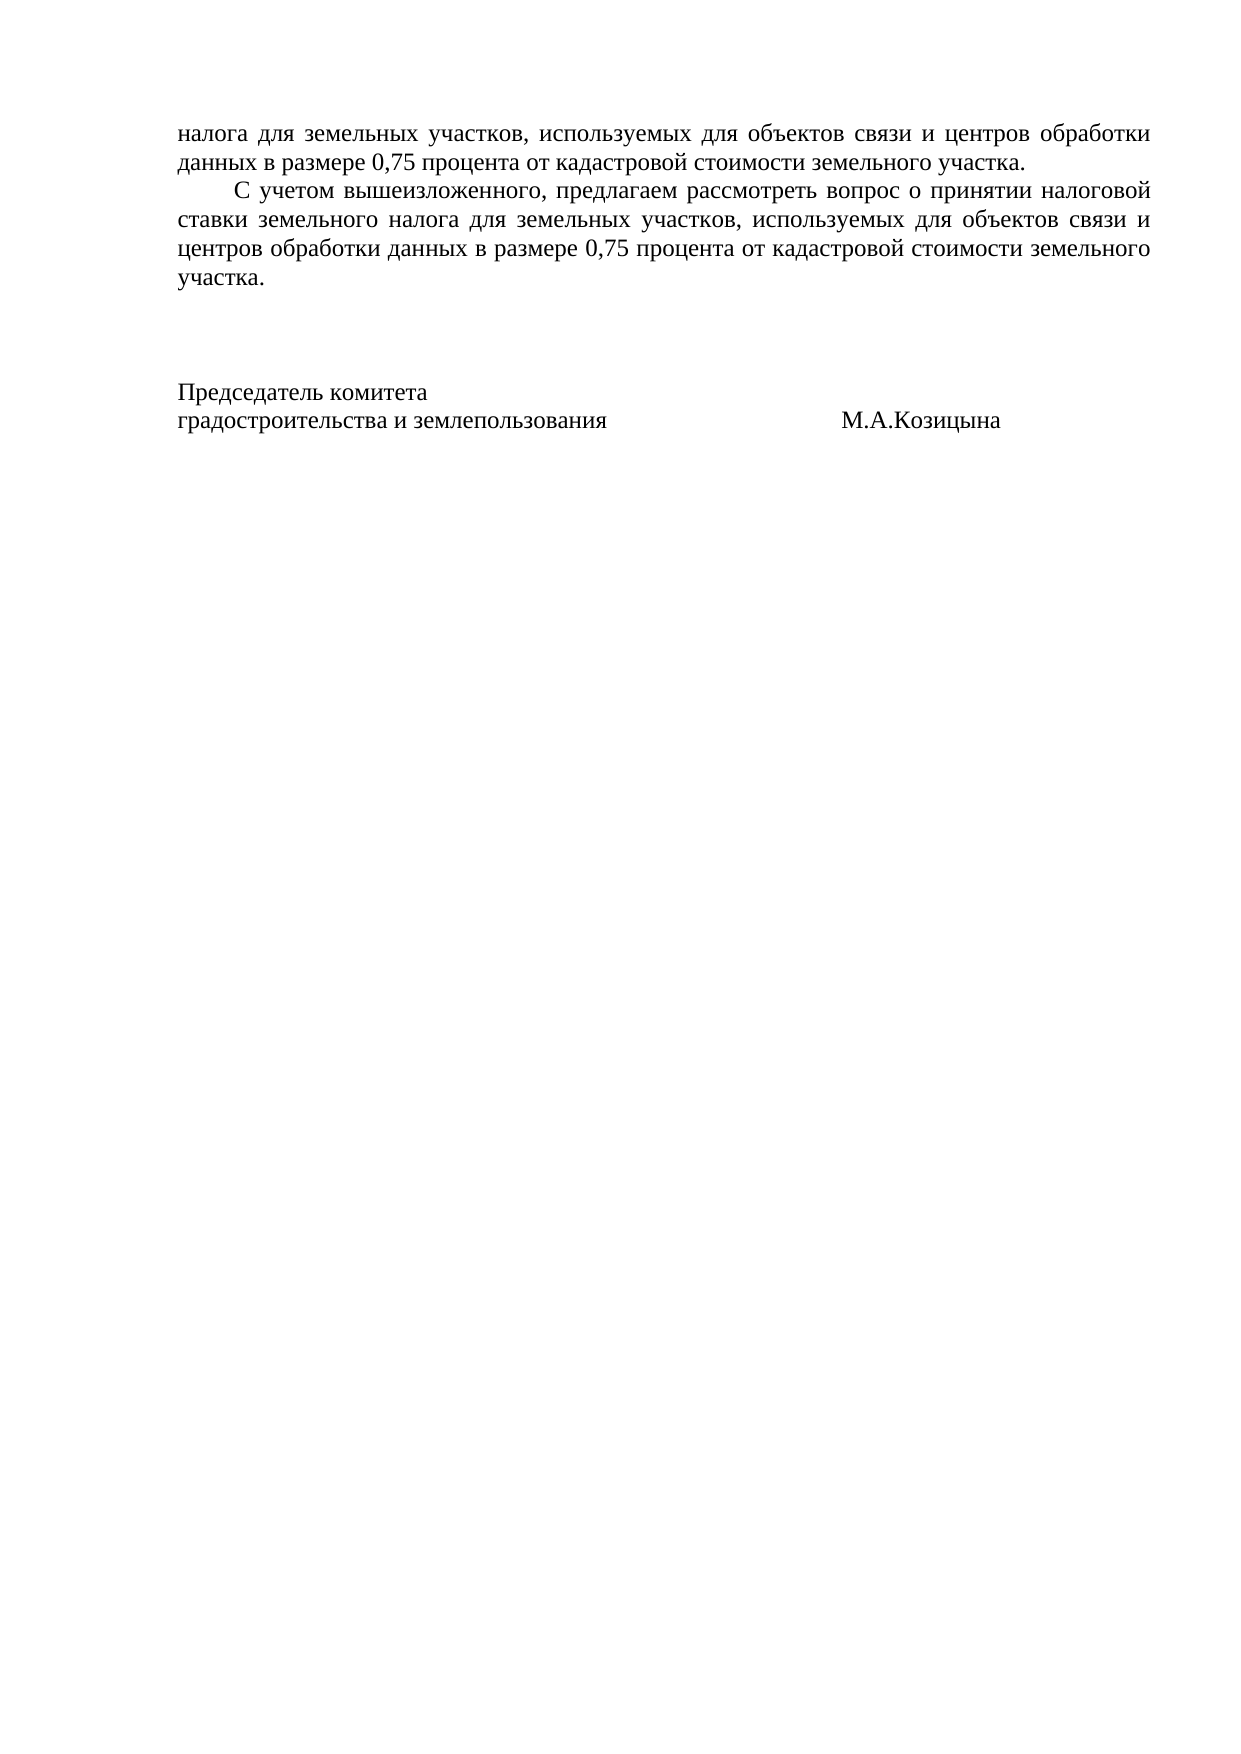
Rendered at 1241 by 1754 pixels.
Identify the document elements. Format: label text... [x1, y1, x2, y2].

text Председатель комитета [177, 377, 1152, 406]
text С учетом вышеизложенного, предлагаем рассмотреть вопрос о принятии налоговой ставки земельного налога для земельных участков, используемых для объектов связи и центров обработки данных в размере 0,75 процента от кадастровой стоимости земельного участка. [177, 176, 1152, 291]
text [177, 118, 1152, 176]
text градостроительства и землепользования М.А.Козицына [177, 406, 1152, 434]
